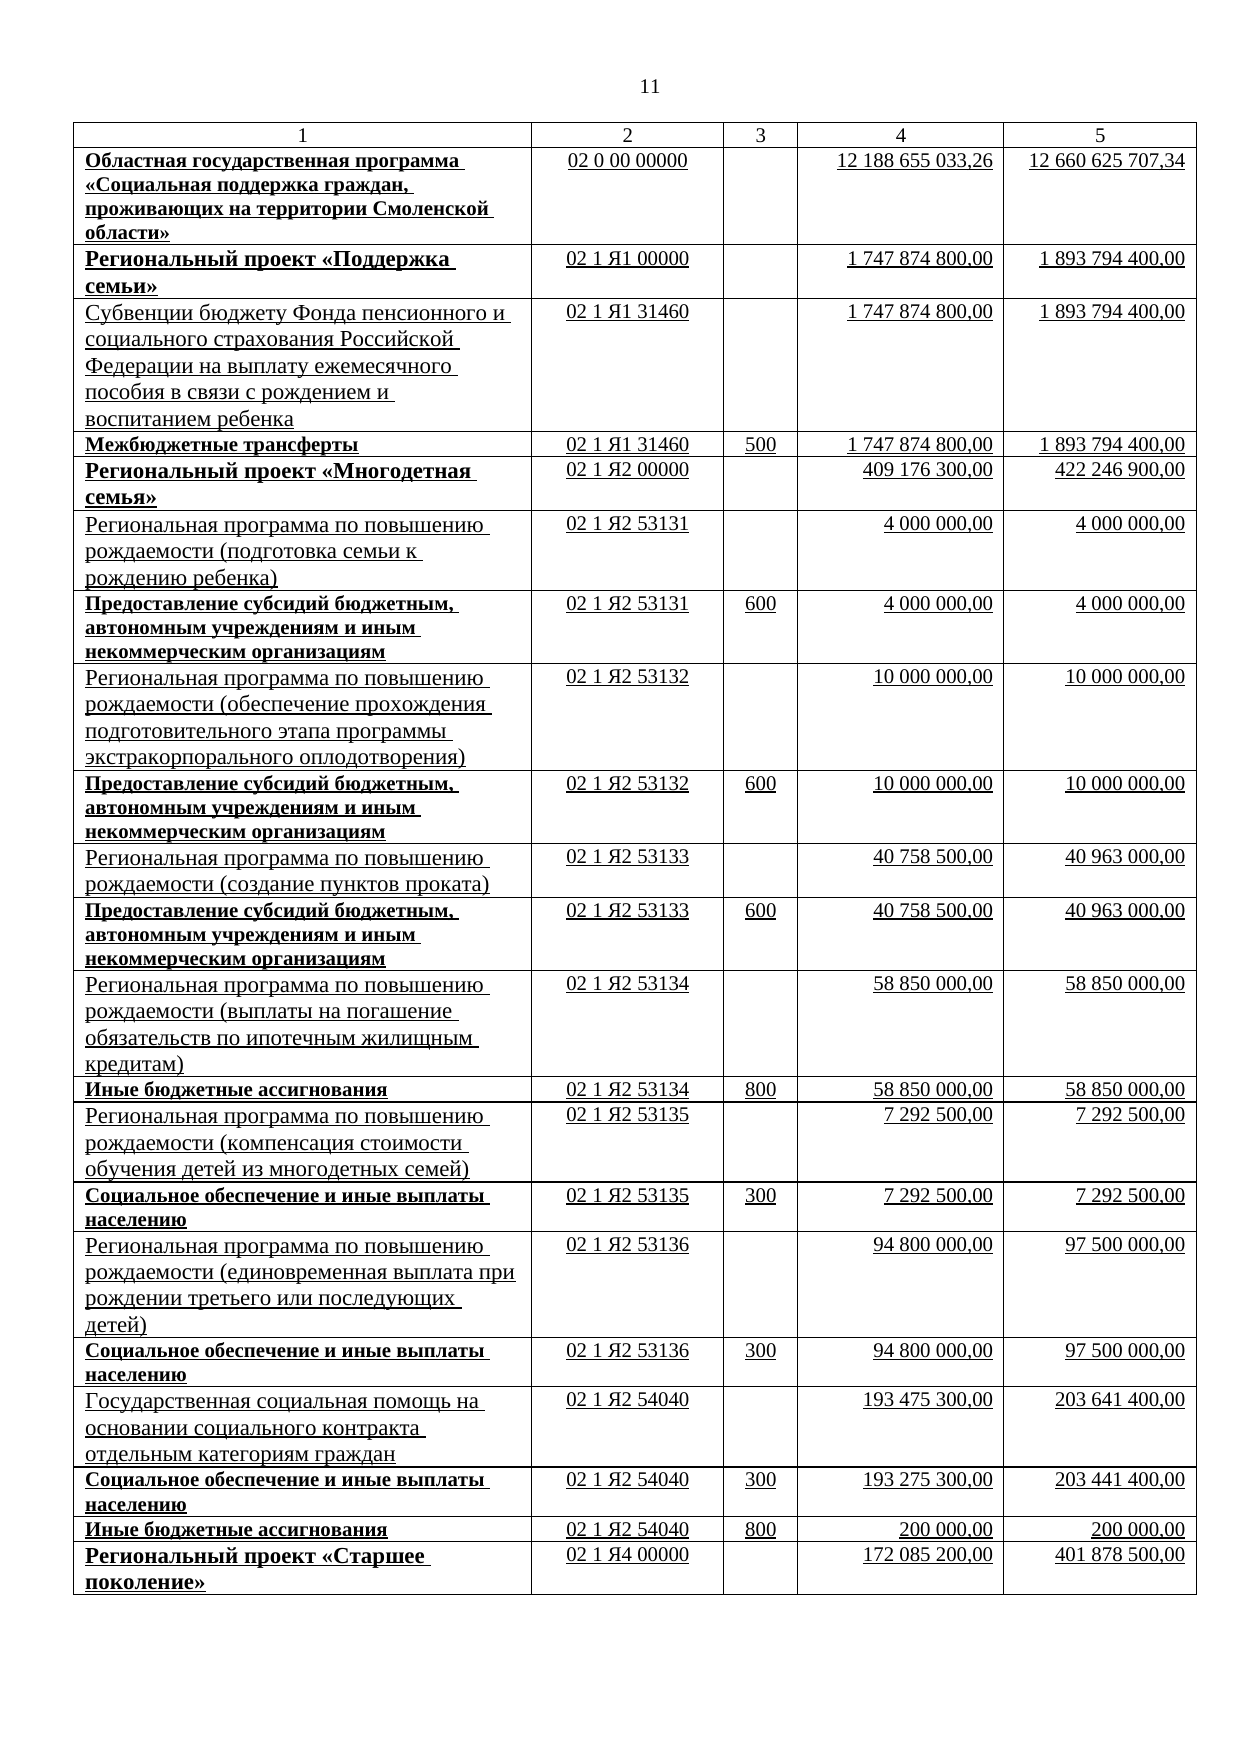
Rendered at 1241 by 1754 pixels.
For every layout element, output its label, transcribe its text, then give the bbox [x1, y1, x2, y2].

table_cell 193 475 300,00 [798, 1387, 1003, 1466]
table_cell Региональная программа по повышению рождаемости (единовременная выплата при рождении третьего или последующих детей) [74, 1232, 531, 1337]
table_cell Региональный проект «Многодетная семья» [74, 457, 531, 510]
table_cell 40 758 500,00 [798, 898, 1003, 970]
table_cell 58 850 000,00 [1004, 971, 1196, 1076]
table_cell 97 500 000,00 [1004, 1232, 1196, 1337]
table_cell 300 [724, 1338, 797, 1386]
table_cell 02 1 Я2 53132 [532, 664, 723, 769]
table_cell [724, 664, 797, 769]
table_cell 409 176 300,00 [798, 457, 1003, 510]
table_cell 02 1 Я2 53134 [532, 971, 723, 1076]
table_cell 10 000 000,00 [798, 771, 1003, 843]
table_cell [724, 245, 797, 298]
table_cell 600 [724, 591, 797, 663]
table_cell Региональная программа по повышению рождаемости (компенсация стоимости обучения детей из многодетных семей) [74, 1103, 531, 1181]
table_cell 02 1 Я2 53136 [532, 1232, 723, 1337]
table_cell 58 850 000,00 [798, 1077, 1003, 1101]
table_cell 02 0 00 00000 [532, 148, 723, 244]
table_cell 7 292 500,00 [1004, 1103, 1196, 1181]
table_cell 02 1 Я1 31460 [532, 299, 723, 431]
table_cell 12 660 625 707,34 [1004, 148, 1196, 244]
table_cell 02 1 Я2 54040 [532, 1468, 723, 1516]
table_cell 02 1 Я2 53132 [532, 771, 723, 843]
table_cell 94 800 000,00 [798, 1338, 1003, 1386]
table_cell [724, 1232, 797, 1337]
table_cell 7 292 500,00 [1004, 1183, 1196, 1231]
table_cell 800 [724, 1077, 797, 1101]
table_cell Иные бюджетные ассигнования [74, 1077, 531, 1101]
table_cell Иные бюджетные ассигнования [74, 1517, 531, 1541]
table_cell 200 000,00 [1004, 1517, 1196, 1541]
table_cell Предоставление субсидий бюджетным, автономным учреждениям и иным некоммерческим организациям [74, 771, 531, 843]
table_cell 300 [724, 1468, 797, 1516]
table_cell Региональная программа по повышению рождаемости (выплаты на погашение обязательств по ипотечным жилищным кредитам) [74, 971, 531, 1076]
table_cell [724, 457, 797, 510]
table_cell 1 747 874 800,00 [798, 245, 1003, 298]
table_cell Социальное обеспечение и иные выплаты населению [74, 1338, 531, 1386]
table_cell [724, 844, 797, 897]
table_cell [724, 1542, 797, 1594]
table_header 5 [1004, 123, 1196, 147]
table_cell 58 850 000,00 [1004, 1077, 1196, 1101]
table_cell 300 [724, 1183, 797, 1231]
table_cell [724, 148, 797, 244]
table_cell 40 963 000,00 [1004, 898, 1196, 970]
table_cell Региональный проект «Старшее поколение» [74, 1542, 531, 1594]
table_cell 7 292 500,00 [798, 1183, 1003, 1231]
table_cell 02 1 Я2 53131 [532, 591, 723, 663]
table_cell 1 893 794 400,00 [1004, 299, 1196, 431]
table_cell 4 000 000,00 [1004, 511, 1196, 590]
table_cell Областная государственная программа «Социальная поддержка граждан, проживающих на территории Смоленской области» [74, 148, 531, 244]
table_cell [724, 511, 797, 590]
table_cell 200 000,00 [798, 1517, 1003, 1541]
table_cell 7 292 500,00 [798, 1103, 1003, 1181]
table_cell Региональная программа по повышению рождаемости (подготовка семьи к рождению ребенка) [74, 511, 531, 590]
table_cell 02 1 Я2 54040 [532, 1517, 723, 1541]
table_cell 500 [724, 432, 797, 456]
table_cell 600 [724, 898, 797, 970]
table_cell 02 1 Я2 53133 [532, 898, 723, 970]
table_cell 02 1 Я2 00000 [532, 457, 723, 510]
table_cell 203 641 400,00 [1004, 1387, 1196, 1466]
table_cell Социальное обеспечение и иные выплаты населению [74, 1183, 531, 1231]
table_cell [724, 1103, 797, 1181]
table_cell 1 893 794 400,00 [1004, 432, 1196, 456]
table_cell 02 1 Я2 53135 [532, 1183, 723, 1231]
table_cell 02 1 Я2 53134 [532, 1077, 723, 1101]
table_cell 1 747 874 800,00 [798, 299, 1003, 431]
table_cell 40 963 000,00 [1004, 844, 1196, 897]
table_cell 10 000 000,00 [1004, 771, 1196, 843]
table_cell 02 1 Я2 53131 [532, 511, 723, 590]
table_cell 10 000 000,00 [798, 664, 1003, 769]
table_cell 02 1 Я4 00000 [532, 1542, 723, 1594]
table_cell 97 500 000,00 [1004, 1338, 1196, 1386]
table_cell 40 758 500,00 [798, 844, 1003, 897]
table_cell 58 850 000,00 [798, 971, 1003, 1076]
table_cell Региональная программа по повышению рождаемости (обеспечение прохождения подготовительного этапа программы экстракорпорального оплодотворения) [74, 664, 531, 769]
table_header 4 [798, 123, 1003, 147]
table_cell Предоставление субсидий бюджетным, автономным учреждениям и иным некоммерческим организациям [74, 898, 531, 970]
table_cell 193 275 300,00 [798, 1468, 1003, 1516]
table_cell 02 1 Я2 53133 [532, 844, 723, 897]
table_cell Предоставление субсидий бюджетным, автономным учреждениям и иным некоммерческим организациям [74, 591, 531, 663]
table_cell Региональный проект «Поддержка семьи» [74, 245, 531, 298]
table_cell 1 893 794 400,00 [1004, 245, 1196, 298]
table_cell Межбюджетные трансферты [74, 432, 531, 456]
table_cell 422 246 900,00 [1004, 457, 1196, 510]
table_cell 02 1 Я1 00000 [532, 245, 723, 298]
table_cell 10 000 000,00 [1004, 664, 1196, 769]
table_cell Субвенции бюджету Фонда пенсионного и социального страхования Российской Федерации на выплату ежемесячного пособия в связи с рождением и воспитанием ребенка [74, 299, 531, 431]
table_cell Государственная социальная помощь на основании социального контракта отдельным категориям граждан [74, 1387, 531, 1466]
table_cell 203 441 400,00 [1004, 1468, 1196, 1516]
table_cell [724, 1387, 797, 1466]
table_header 1 [74, 123, 531, 147]
table_cell Региональная программа по повышению рождаемости (создание пунктов проката) [74, 844, 531, 897]
table_cell 02 1 Я2 53135 [532, 1103, 723, 1181]
table_cell 800 [724, 1517, 797, 1541]
table_cell 4 000 000,00 [798, 591, 1003, 663]
table_cell [724, 971, 797, 1076]
table_cell [724, 299, 797, 431]
table_cell 4 000 000,00 [798, 511, 1003, 590]
table_header 2 [532, 123, 723, 147]
table_cell 401 878 500,00 [1004, 1542, 1196, 1594]
table_cell 12 188 655 033,26 [798, 148, 1003, 244]
table_cell 1 747 874 800,00 [798, 432, 1003, 456]
table_cell 172 085 200,00 [798, 1542, 1003, 1594]
table_cell 02 1 Я2 53136 [532, 1338, 723, 1386]
table_cell 02 1 Я2 54040 [532, 1387, 723, 1466]
table_cell 94 800 000,00 [798, 1232, 1003, 1337]
table_cell 02 1 Я1 31460 [532, 432, 723, 456]
table_cell Социальное обеспечение и иные выплаты населению [74, 1468, 531, 1516]
table_cell 4 000 000,00 [1004, 591, 1196, 663]
table_header 3 [724, 123, 797, 147]
table_cell 600 [724, 771, 797, 843]
